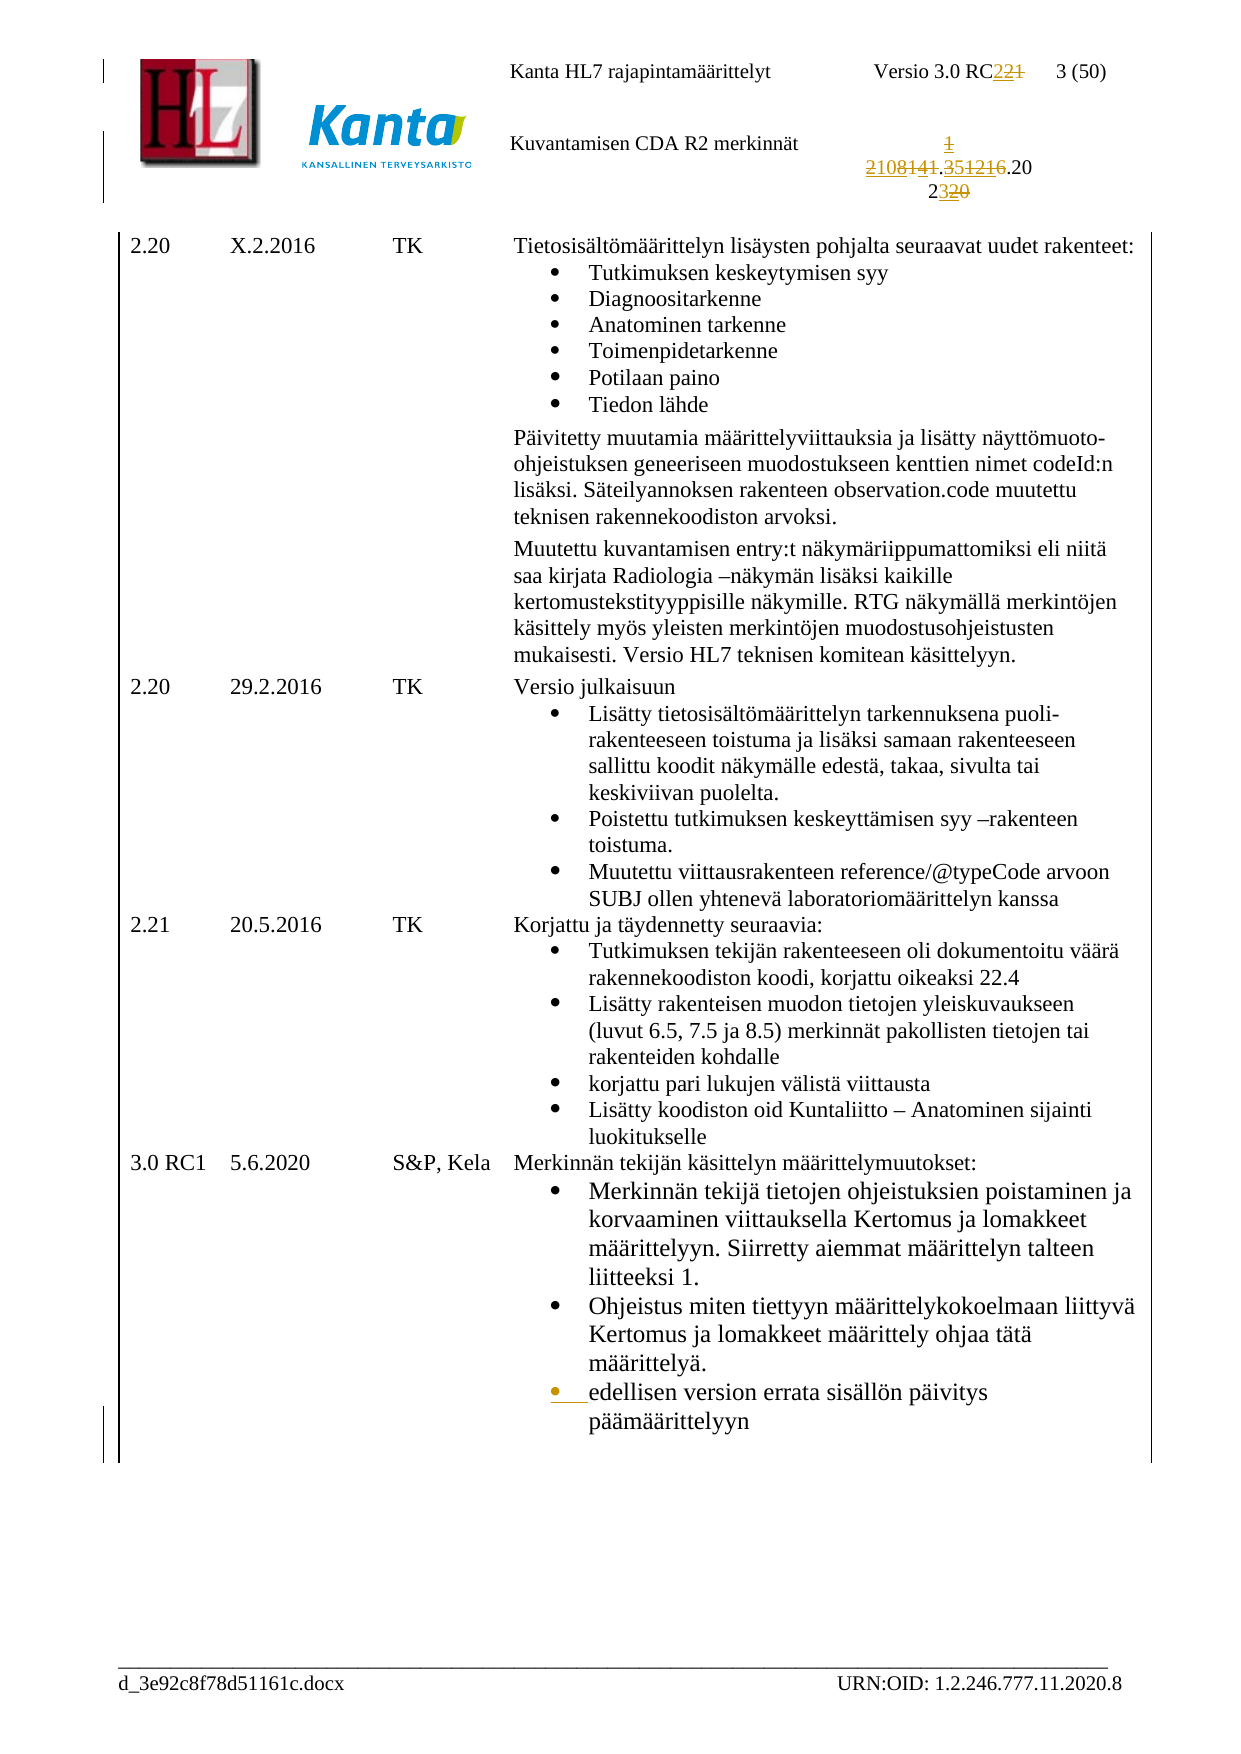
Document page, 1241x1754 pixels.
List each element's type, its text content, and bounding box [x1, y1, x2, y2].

table_cell 5.6.2020 [219, 1150, 381, 1463]
table_cell 20.5.2016 [219, 911, 381, 1149]
table_cell 2.20 [120, 232, 219, 673]
table_cell Versio julkaisuun Lisätty tietosisältömäärittelyn tarkennuksena puoli-rakenteeseen toistuma ja lisäksi samaan rakenteeseen sallittu koodit näkymälle edestä, takaa, sivulta tai keskiviivan puolelta. Poistettu tutkimuksen keskeyttämisen syy –rakenteen toistuma. Muutettu viittausrakenteen reference/@typeCode arvoon SUBJ ollen yhtenevä laboratoriomäärittelyn kanssa [502, 674, 1151, 911]
table_cell Tietosisältömäärittelyn lisäysten pohjalta seuraavat uudet rakenteet: Tutkimuksen keskeytymisen syy Diagnoositarkenne Anatominen tarkenne Toimenpidetarkenne Potilaan paino Tiedon lähde Päivitetty muutamia määrittelyviittauksia ja lisätty näyttömuoto-ohjeistuksen geneeriseen muodostukseen kenttien nimet codeId:n lisäksi. Säteilyannoksen rakenteen observation.code muutettu teknisen rakennekoodiston arvoksi. Muutettu kuvantamisen entry:t näkymäriippumattomiksi eli niitä saa kirjata Radiologia –näkymän lisäksi kaikille kertomustekstityyppisille näkymille. RTG näkymällä merkintöjen käsittely myös yleisten merkintöjen muodostusohjeistusten mukaisesti. Versio HL7 teknisen komitean käsittelyyn. [502, 232, 1151, 673]
table_cell Korjattu ja täydennetty seuraavia: Tutkimuksen tekijän rakenteeseen oli dokumentoitu väärä rakennekoodiston koodi, korjattu oikeaksi 22.4 Lisätty rakenteisen muodon tietojen yleiskuvaukseen (luvut 6.5, 7.5 ja 8.5) merkinnät pakollisten tietojen tai rakenteiden kohdalle korjattu pari lukujen välistä viittausta Lisätty koodiston oid Kuntaliitto – Anatominen sijainti luokitukselle [502, 911, 1151, 1149]
table_cell 2.21 [120, 911, 219, 1149]
table_cell 3.0 RC1 [120, 1150, 219, 1463]
table_cell 29.2.2016 [219, 674, 381, 911]
table_cell X.2.2016 [219, 232, 381, 673]
picture [323, 105, 335, 119]
table_cell TK [381, 232, 502, 673]
table_cell TK [381, 911, 502, 1149]
picture [140, 59, 262, 168]
picture [302, 105, 472, 168]
table_cell 2.20 [120, 674, 219, 911]
table_cell S&P, Kela [381, 1150, 502, 1463]
table_cell TK [381, 674, 502, 911]
table_cell Merkinnän tekijän käsittelyn määrittelymuutokset: Merkinnän tekijä tietojen ohjeistuksien poistaminen ja korvaaminen viittauksella Kertomus ja lomakkeet määrittelyyn. Siirretty aiemmat määrittelyn talteen liitteeksi 1. Ohjeistus miten tiettyyn määrittelykokoelmaan liittyvä Kertomus ja lomakkeet määrittely ohjaa tätä määrittelyä. edellisen version errata sisällön päivitys päämäärittelyyn [502, 1150, 1151, 1463]
